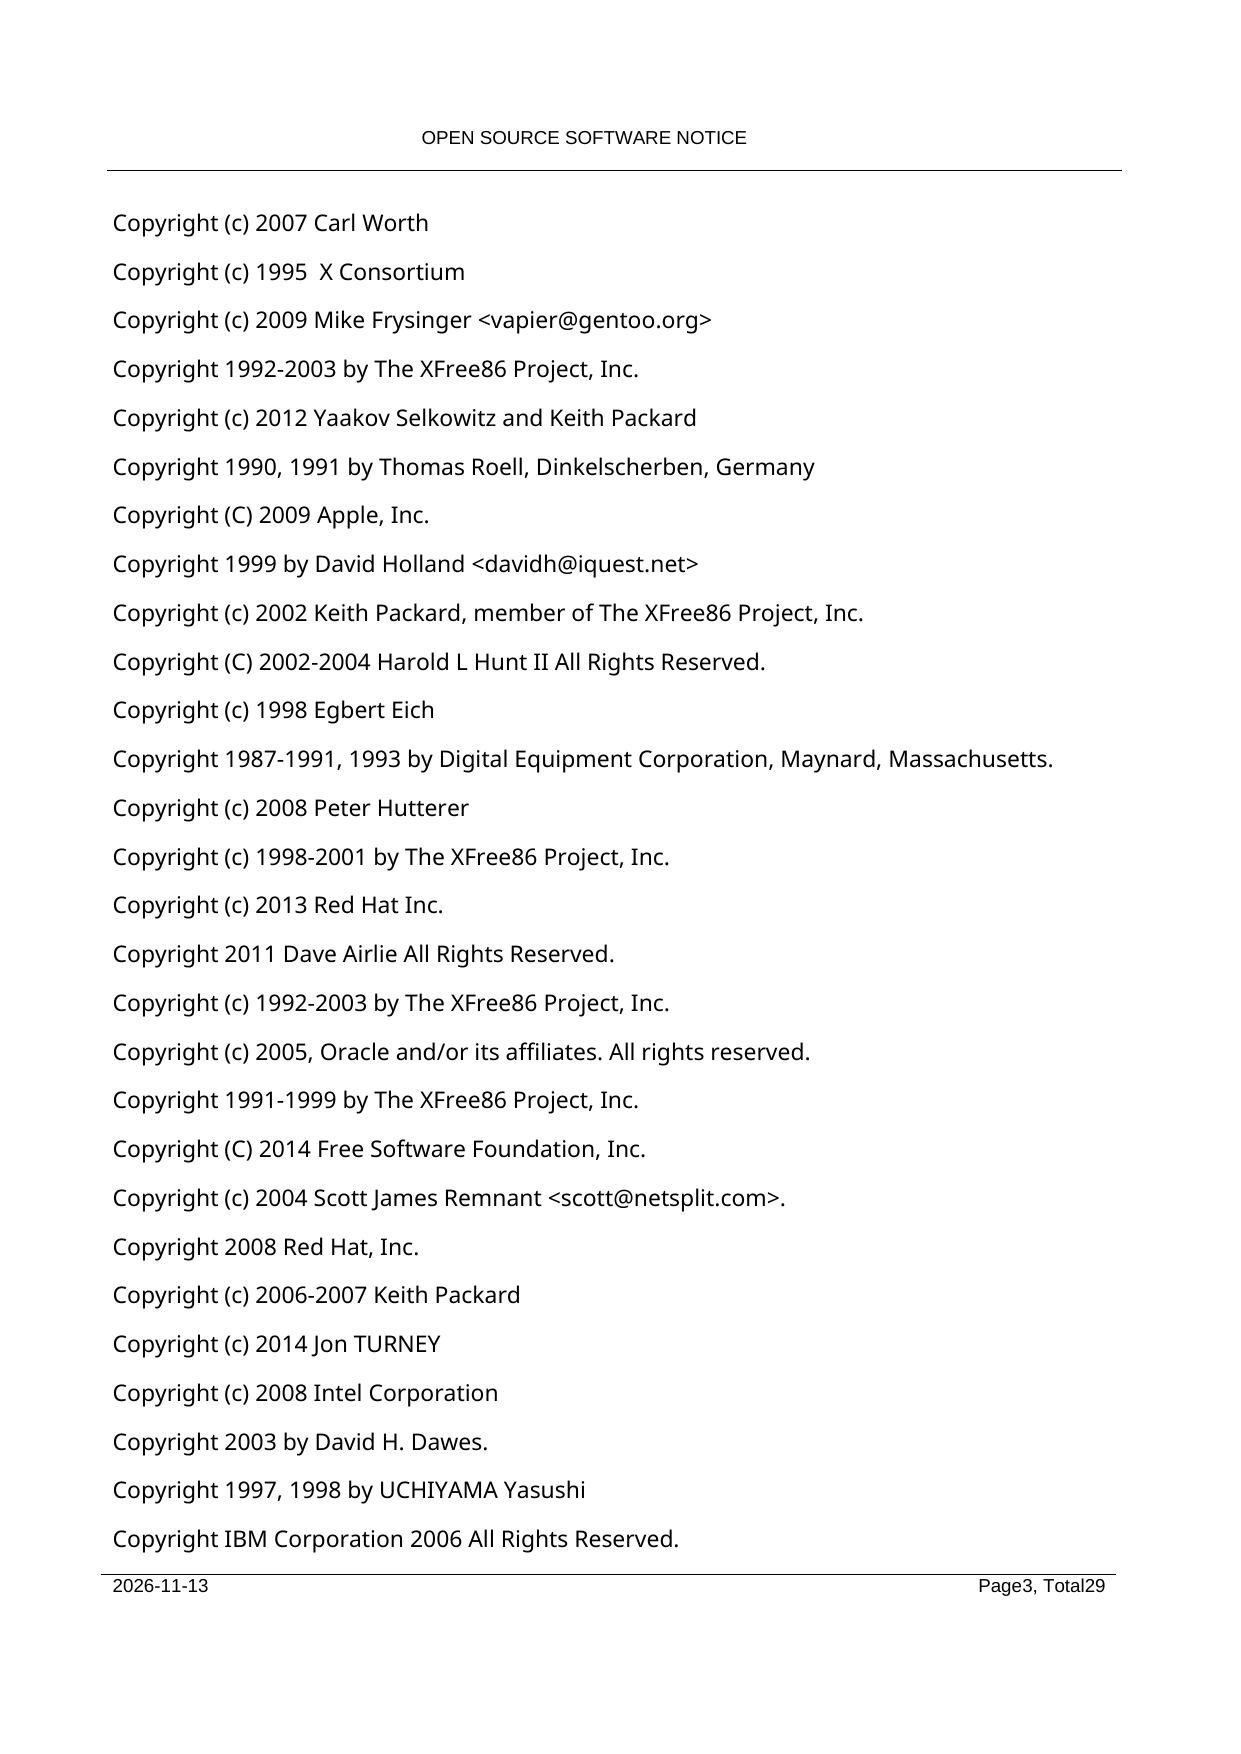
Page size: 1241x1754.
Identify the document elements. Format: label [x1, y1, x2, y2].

text [112, 206, 1128, 1555]
